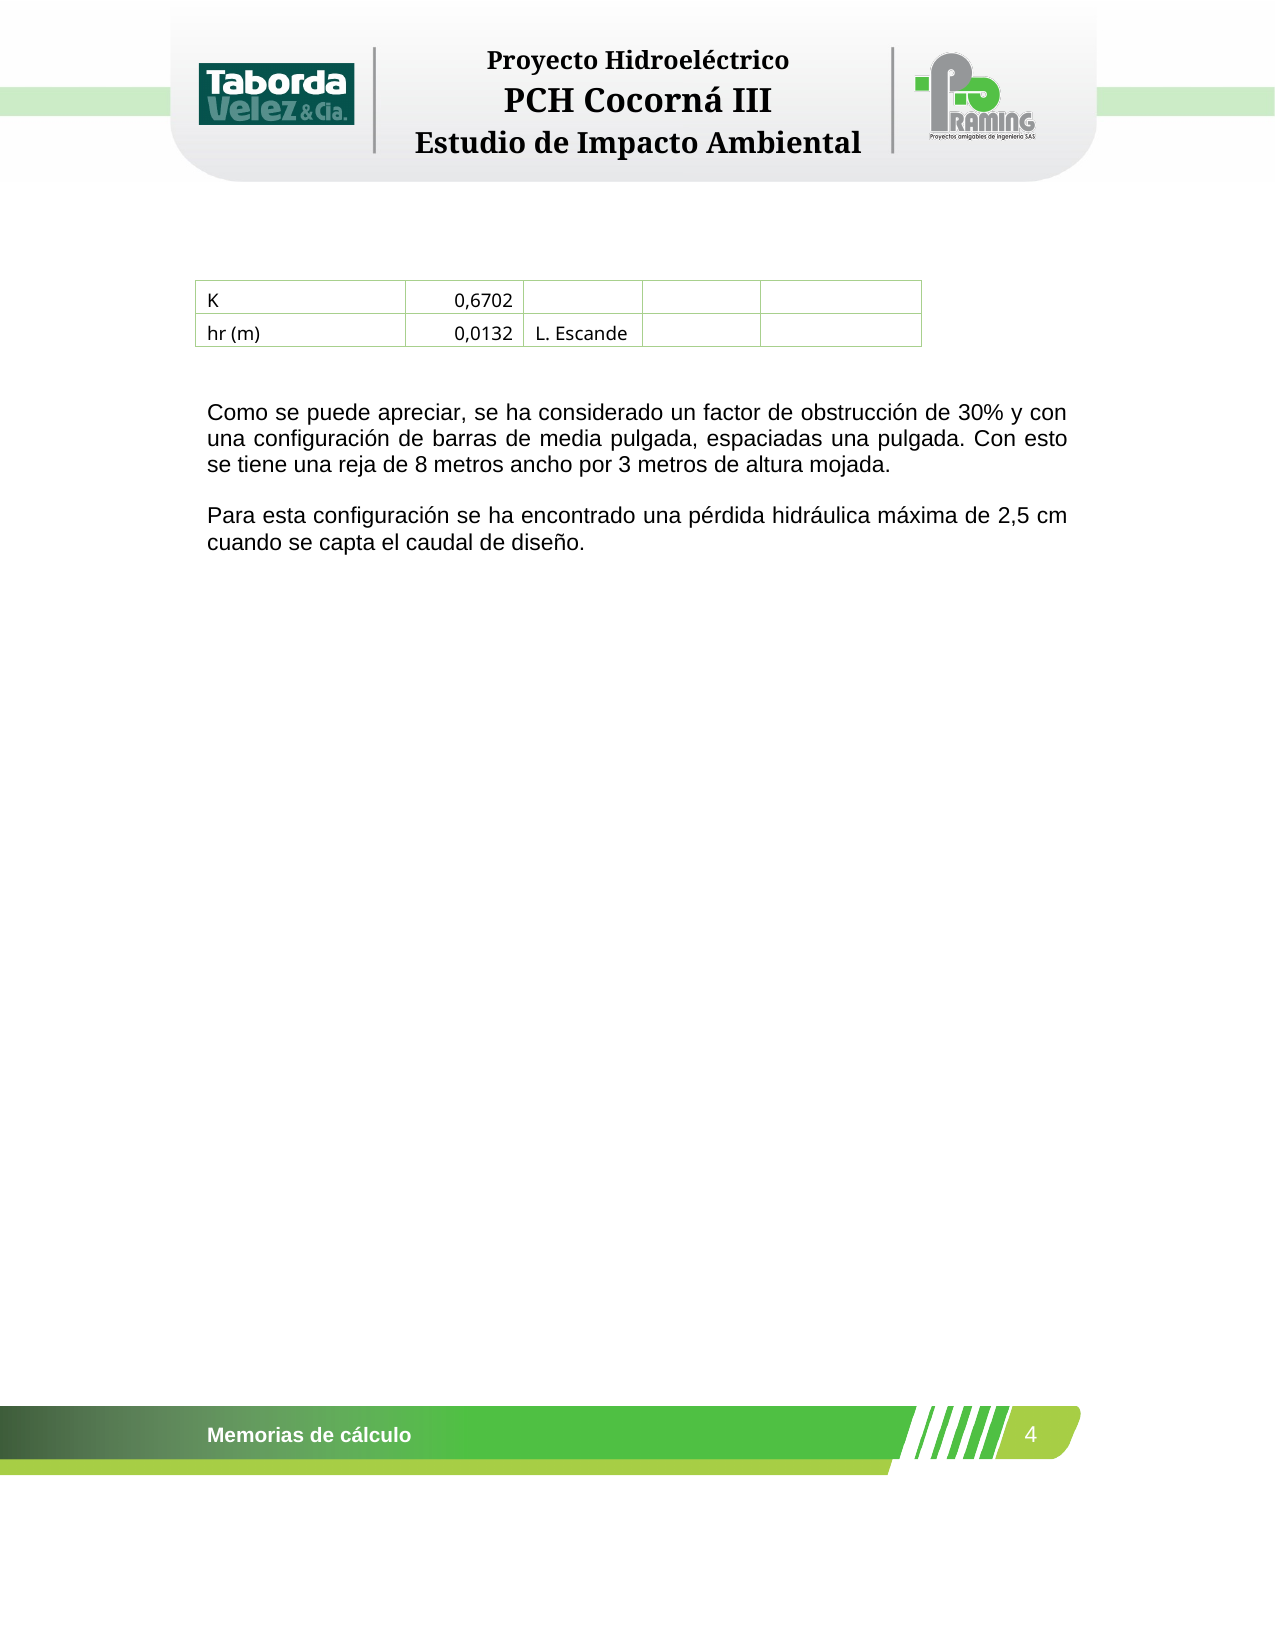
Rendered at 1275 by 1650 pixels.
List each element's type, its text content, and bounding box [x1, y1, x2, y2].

table_cell [761, 281, 921, 313]
text Para esta configuración se ha encontrado una pérdida hidráulica máxima de 2,5 cm cuando se capta el caudal de diseño. [207, 502, 1068, 555]
text Como se puede apreciar, se ha considerado un factor de obstrucción de 30% y con una configuración de barras de media pulgada, espaciadas una pulgada. Con esto se tiene una reja de 8 metros ancho por 3 metros de altura mojada. [207, 398, 1068, 477]
table_cell L. Escande [524, 314, 642, 346]
table_cell [761, 314, 921, 346]
table_cell 0,6702 [406, 281, 523, 313]
table_cell [643, 281, 760, 313]
table_cell hr (m) [196, 314, 405, 346]
table_cell [524, 281, 642, 313]
picture [0, 1, 1275, 182]
picture [0, 1406, 1127, 1476]
table_cell K [196, 281, 405, 313]
table_cell [643, 314, 760, 346]
table_cell 0,0132 [406, 314, 523, 346]
